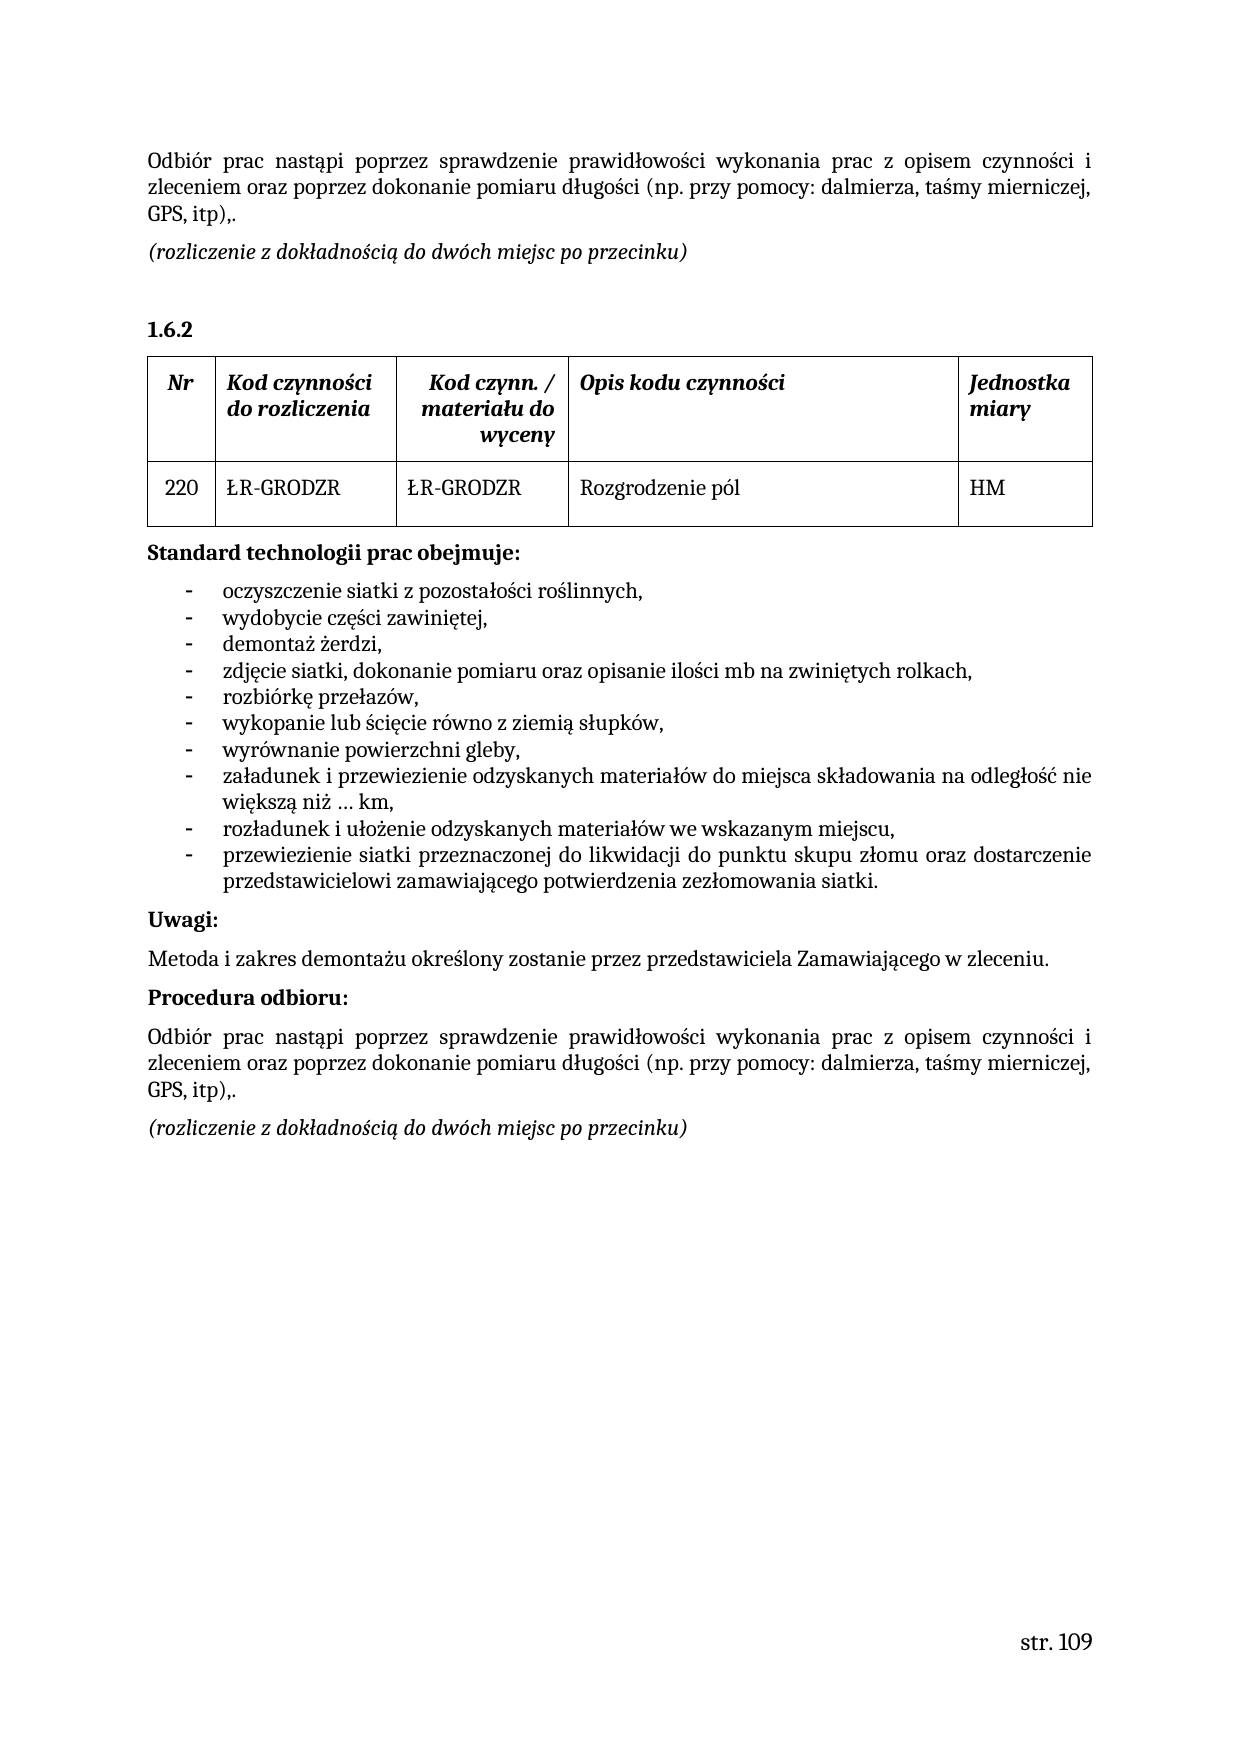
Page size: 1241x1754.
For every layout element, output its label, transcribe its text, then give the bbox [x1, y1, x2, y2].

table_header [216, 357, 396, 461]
text (rozliczenie z dokładnością do dwóch miejsc po przecinku) [148, 239, 1093, 266]
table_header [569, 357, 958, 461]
text Uwagi: [148, 907, 1093, 933]
text 1.6.2 [148, 317, 1093, 343]
list rozładunek i ułożenie odzyskanych materiałów we wskazanym miejscu, [185, 816, 1093, 842]
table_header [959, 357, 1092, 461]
list przewiezienie siatki przeznaczonej do likwidacji do punktu skupu złomu oraz dostarczenie przedstawicielowi zamawiającego potwierdzenia zezłomowania siatki. [185, 842, 1093, 894]
list oczyszczenie siatki z pozostałości roślinnych, [185, 578, 1093, 605]
text Odbiór prac nastąpi poprzez sprawdzenie prawidłowości wykonania prac z opisem czynności i zleceniem oraz poprzez dokonanie pomiaru długości (np. przy pomocy: dalmierza, taśmy mierniczej, GPS, itp),. [148, 148, 1093, 227]
text Procedura odbioru: [148, 985, 1093, 1011]
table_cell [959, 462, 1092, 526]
text Metoda i zakres demontażu określony zostanie przez przedstawiciela Zamawiającego w zleceniu. [148, 946, 1093, 972]
list załadunek i przewiezienie odzyskanych materiałów do miejsca składowania na odległość nie większą niż … km, [185, 763, 1093, 816]
list wykopanie lub ścięcie równo z ziemią słupków, [185, 710, 1093, 736]
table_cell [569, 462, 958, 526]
list rozbiórkę przełazów, [185, 684, 1093, 710]
text Standard technologii prac obejmuje: [148, 539, 1093, 566]
list zdjęcie siatki, dokonanie pomiaru oraz opisanie ilości mb na zwiniętych rolkach, [185, 657, 1093, 684]
list wydobycie części zawiniętej, [185, 605, 1093, 631]
list demontaż żerdzi, [185, 631, 1093, 657]
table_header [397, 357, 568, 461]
text Odbiór prac nastąpi poprzez sprawdzenie prawidłowości wykonania prac z opisem czynności i zleceniem oraz poprzez dokonanie pomiaru długości (np. przy pomocy: dalmierza, taśmy mierniczej, GPS, itp),. [148, 1024, 1093, 1103]
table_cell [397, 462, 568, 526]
list wyrównanie powierzchni gleby, [185, 736, 1093, 763]
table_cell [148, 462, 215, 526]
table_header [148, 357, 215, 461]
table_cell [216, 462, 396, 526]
text (rozliczenie z dokładnością do dwóch miejsc po przecinku) [148, 1115, 1093, 1142]
